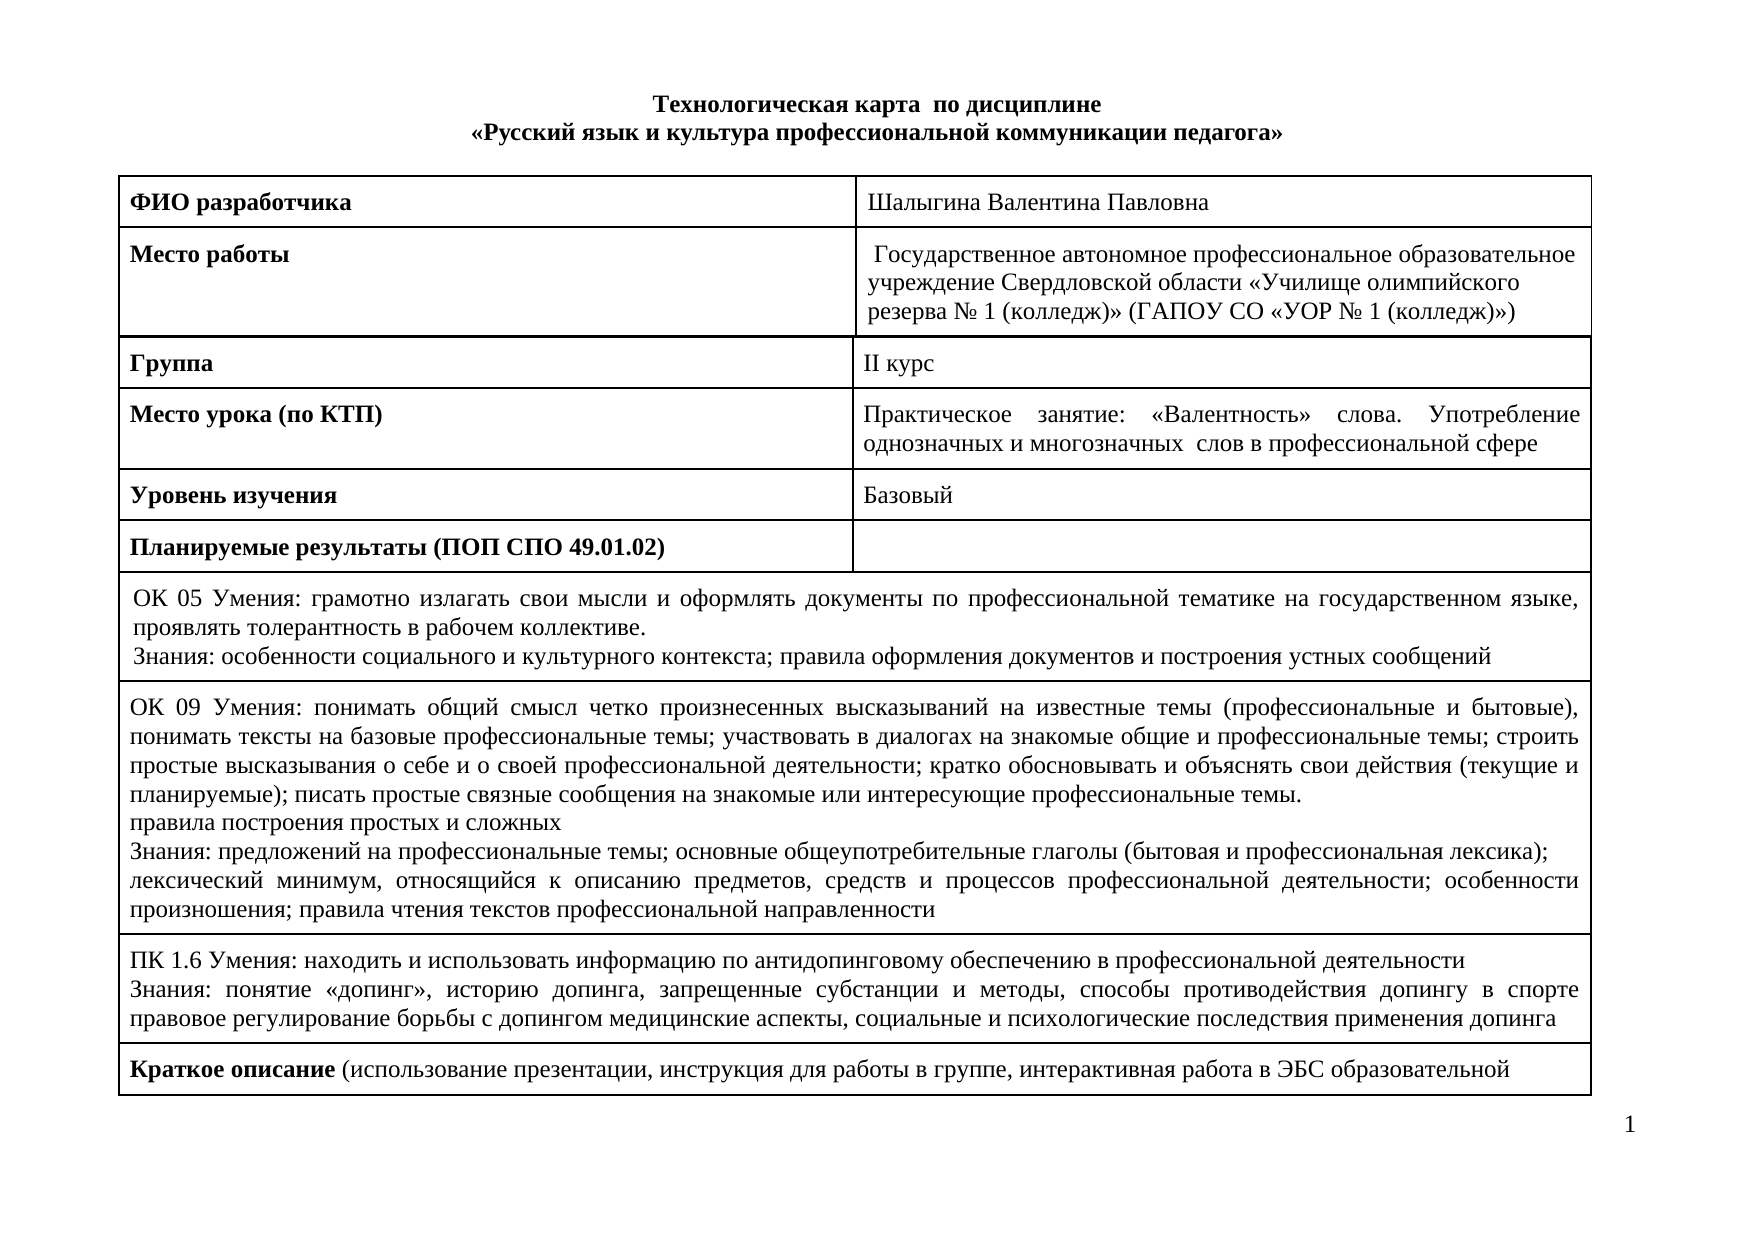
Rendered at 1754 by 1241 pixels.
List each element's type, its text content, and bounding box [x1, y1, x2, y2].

table_cell II курс [854, 338, 1590, 387]
table_cell Место урока (по КТП) [120, 389, 852, 467]
table_cell ОК 05 Умения: грамотно излагать свои мысли и оформлять документы по профессиональной тематике на государственном языке, проявлять толерантность в рабочем коллективе. Знания: особенности социального и культурного контекста; правила оформления документов и построения устных сообщений [120, 573, 1590, 680]
text Технологическая карта по дисциплине [118, 89, 1636, 117]
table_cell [120, 1044, 1590, 1094]
table_cell Группа [120, 338, 852, 387]
table_cell [854, 521, 1590, 571]
table_cell Уровень изучения [120, 470, 852, 519]
table_cell Планируемые результаты (ПОП СПО 49.01.02) [120, 521, 852, 571]
table_cell ПК 1.6 Умения: находить и использовать информацию по антидопинговому обеспечению в профессиональной деятельности Знания: понятие «допинг», историю допинга, запрещенные субстанции и методы, способы противодействия допингу в спорте правовое регулирование борьбы с допингом медицинские аспекты, социальные и психологические последствия применения допинга [120, 935, 1590, 1042]
text «Русский язык и культура профессиональной коммуникации педагога» [118, 117, 1636, 146]
table_header Шалыгина Валентина Павловна [857, 177, 1591, 226]
table_cell ОК 09 Умения: понимать общий смысл четко произнесенных высказываний на известные темы (профессиональные и бытовые), понимать тексты на базовые профессиональные темы; участвовать в диалогах на знакомые общие и профессиональные темы; строить простые высказывания о себе и о своей профессиональной деятельности; кратко обосновывать и объяснять свои действия (текущие и планируемые); писать простые связные сообщения на знакомые или интересующие профессиональные темы. правила построения простых и сложных Знания: предложений на профессиональные темы; основные общеупотребительные глаголы (бытовая и профессиональная лексика); лексический минимум, относящийся к описанию предметов, средств и процессов профессиональной деятельности; особенности произношения; правила чтения текстов профессиональной направленности [120, 682, 1590, 933]
table_cell Практическое занятие: «Валентность» слова. Употребление однозначных и многозначных слов в профессиональной сфере [854, 389, 1590, 467]
table_cell Государственное автономное профессиональное образовательное учреждение Свердловской области «Училище олимпийского резерва № 1 (колледж)» (ГАПОУ СО «УОР № 1 (колледж)») [857, 228, 1591, 335]
table_cell Место работы [120, 228, 855, 335]
table_header ФИО разработчика [120, 177, 855, 226]
table_cell Базовый [854, 470, 1590, 519]
